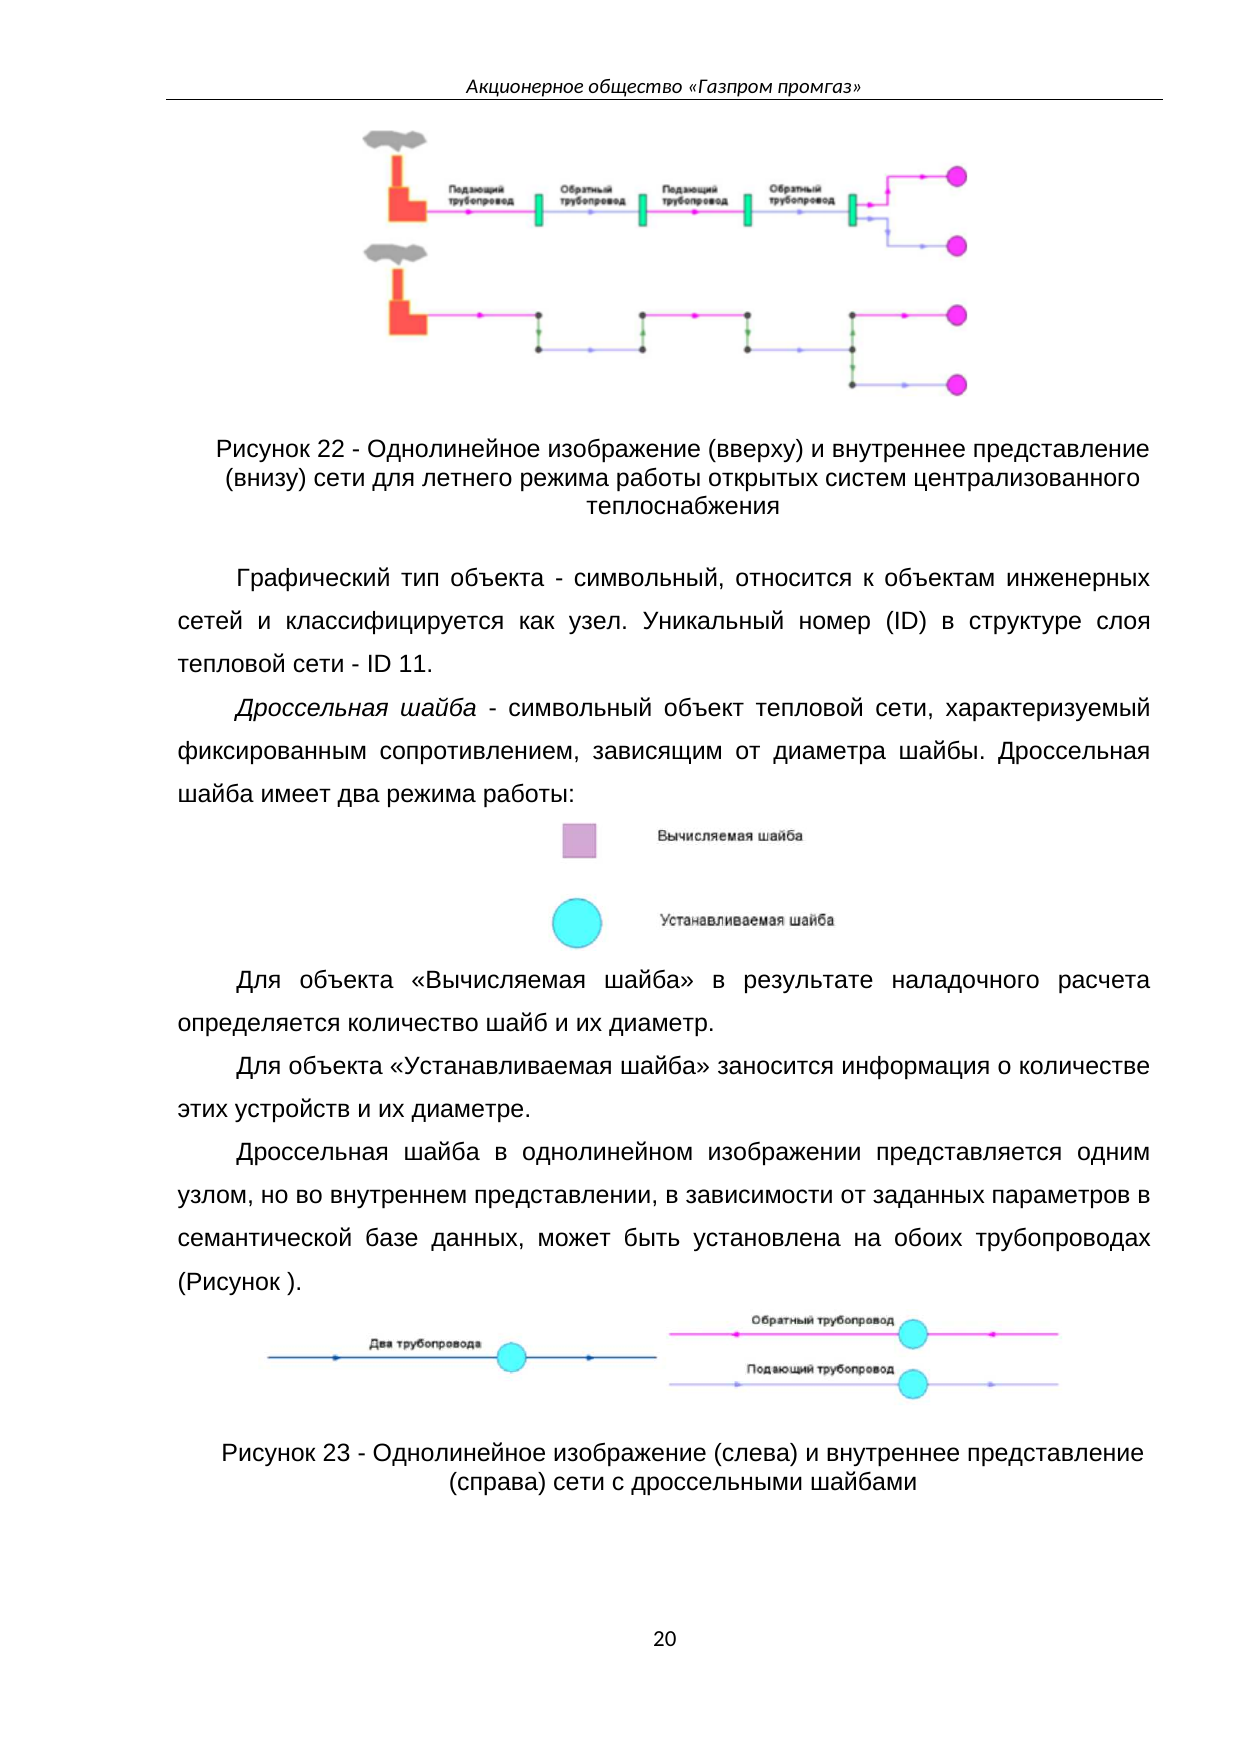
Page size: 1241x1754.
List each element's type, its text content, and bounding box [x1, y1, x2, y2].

text Графический тип объекта - символьный, относится к объектам инженерных сетей и классифицируется как узел. Уникальный номер (ID) в структуре слоя тепловой сети - ID 11. [177, 563, 1152, 678]
text Для объекта «Вычисляемая шайба» в результате наладочного расчета определяется количество шайб и их диаметр. [177, 965, 1152, 1037]
picture [536, 822, 852, 951]
text Рисунок 22 - Однолинейное изображение (вверху) и внутреннее представление (внизу) сети для летнего режима работы открытых систем централизованного теплоснабжения [214, 434, 1152, 520]
text Дроссельная шайба в однолинейном изображении представляется одним узлом, но во внутреннем представлении, в зависимости от заданных параметров в семантической базе данных, может быть установлена на обоих трубопроводах (Рисунок 23). [177, 1137, 1152, 1295]
text Для объекта «Устанавливаемая шайба» заносится информация о количестве этих устройств и их диаметре. [177, 1051, 1152, 1123]
text Рисунок 23 - Однолинейное изображение (слева) и внутреннее представление (справа) сети с дроссельными шайбами [214, 1438, 1152, 1496]
picture [258, 1309, 1071, 1413]
text Дроссельная шайба - символьный объект тепловой сети, характеризуемый фиксированным сопротивлением, зависящим от диаметра шайбы. Дроссельная шайба имеет два режима работы: [177, 693, 1152, 808]
